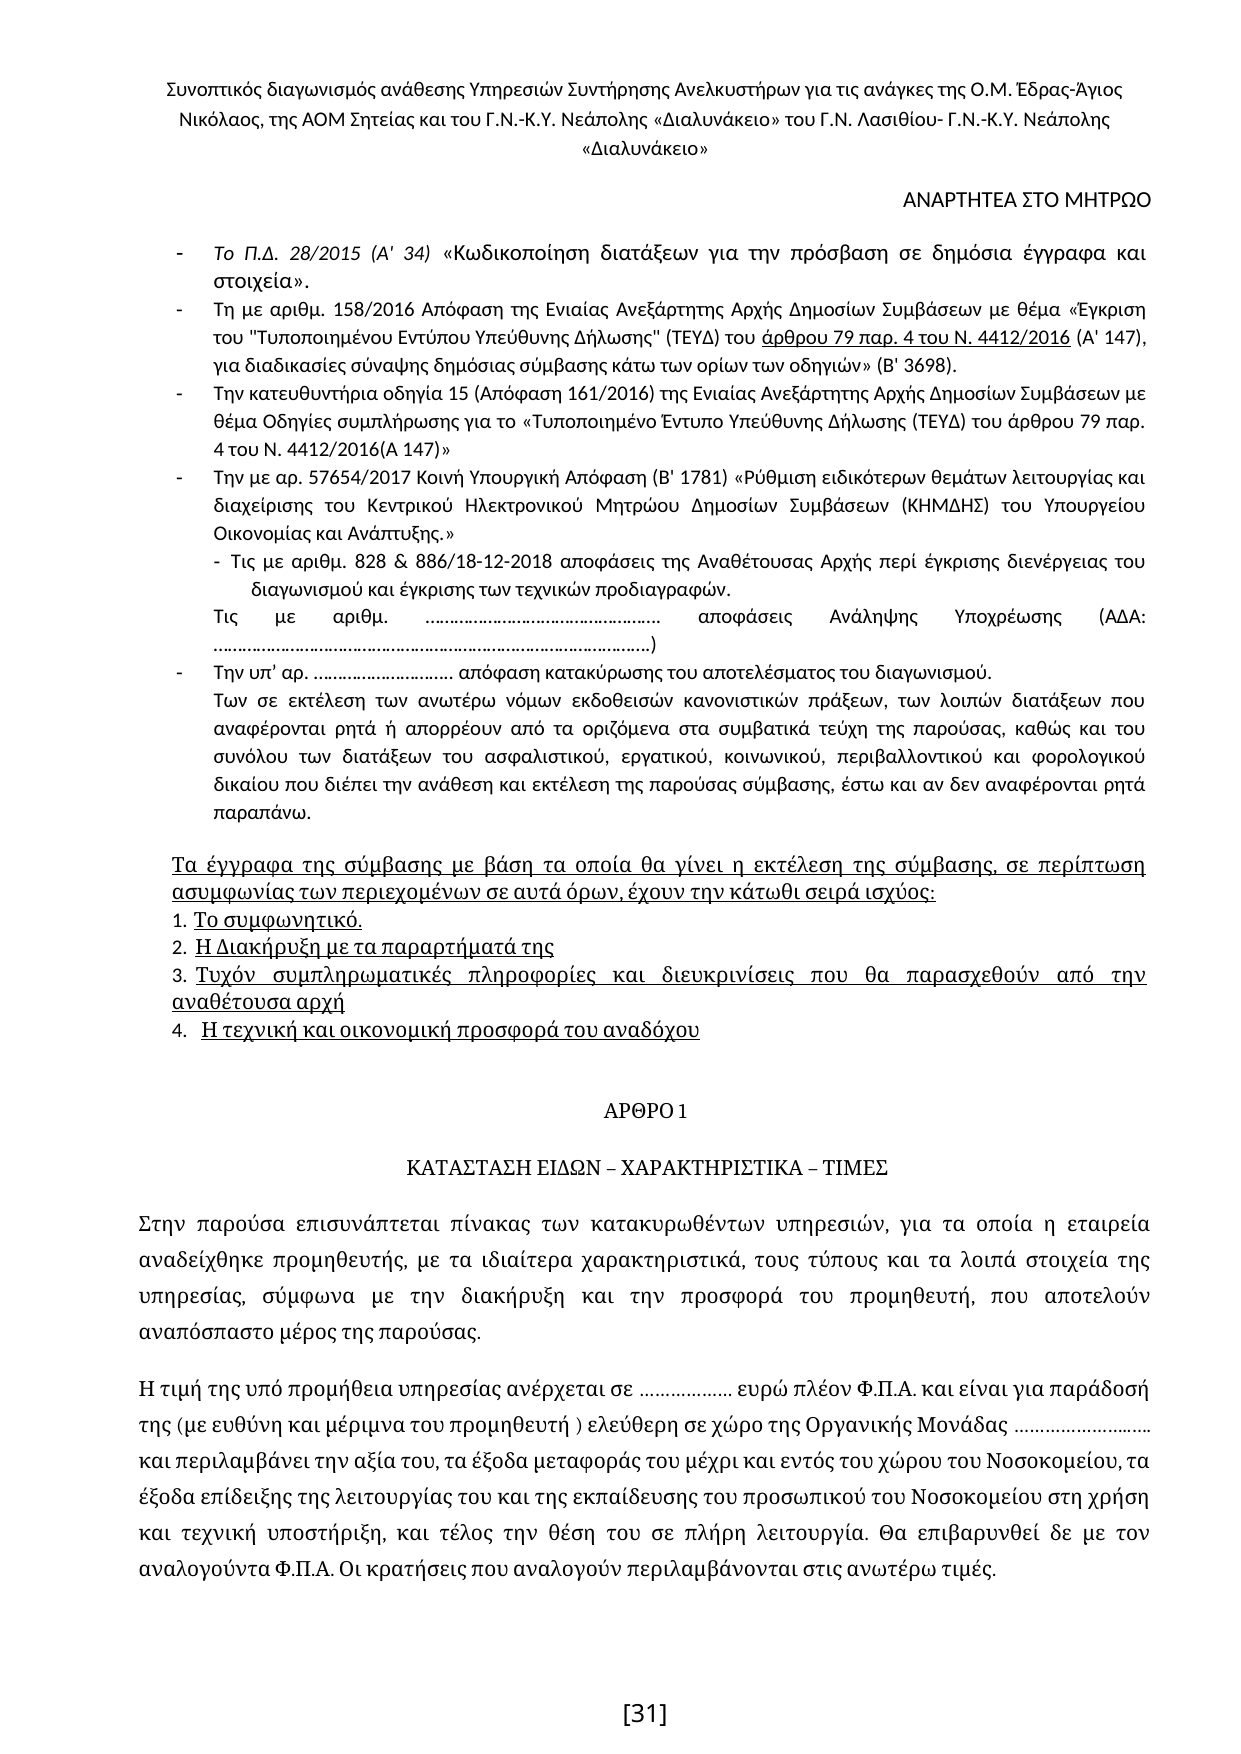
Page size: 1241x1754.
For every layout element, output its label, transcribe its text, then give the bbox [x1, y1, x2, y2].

text Των σε εκτέλεση των ανωτέρω νόμων εκδοθεισών κανονιστικών πράξεων, των λοιπών διατάξεων που αναφέρονται ρητά ή απορρέουν από τα οριζόμενα στα συμβατικά τεύχη της παρούσας, καθώς και του συνόλου των διατάξεων του ασφαλιστικού, εργατικού, κοινωνικού, περιβαλλοντικού και φορολογικού δικαίου που διέπει την ανάθεση και εκτέλεση της παρούσας σύμβασης, έστω και αν δεν αναφέρονται ρητά παραπάνω. [213, 685, 1147, 825]
text Τις με αριθμ. …………………………………………. αποφάσεις Ανάληψης Υποχρέωσης (ΑΔΑ: ……………………………………………………………………………….) [213, 602, 1147, 657]
list Η τεχνική και οικονομική προσφορά του αναδόχου [172, 1015, 1151, 1043]
text Τα έγγραφα της σύμβασης με βάση τα οποία θα γίνει η εκτέλεση της σύμβασης, σε περίπτωση ασυμφωνίας των περιεχομένων σε αυτά όρων, έχουν την κάτωθι σειρά ισχύος: [172, 850, 1147, 905]
list Την υπ’ αρ. ……………………….. απόφαση κατακύρωσης του αποτελέσματος του διαγωνισμού. [213, 657, 1147, 685]
list Το Π.Δ. 28/2015 (Α' 34) «Κωδικοποίηση διατάξεων για την πρόσβαση σε δημόσια έγγραφα και στοιχεία». [176, 238, 1147, 294]
text ΑΡΘΡΟ 1 [138, 1099, 1151, 1123]
list Την με αρ. 57654/2017 Κοινή Υπουργική Απόφαση (Β' 1781) «Ρύθμιση ειδικότερων θεμάτων λειτουργίας και διαχείρισης του Κεντρικού Ηλεκτρονικού Μητρώου Δημοσίων Συμβάσεων (ΚΗΜΔΗΣ) του Υπουργείου Οικονομίας και Ανάπτυξης.» [176, 462, 1147, 546]
text Στην παρούσα επισυνάπτεται πίνακας των κατακυρωθέντων υπηρεσιών, για τα οποία η εταιρεία αναδείχθηκε προμηθευτής, με τα ιδιαίτερα χαρακτηριστικά, τους τύπους και τα λοιπά στοιχεία της υπηρεσίας, σύμφωνα με την διακήρυξη και την προσφορά του προμηθευτή, που αποτελούν αναπόσπαστο μέρος της παρούσας. [138, 1213, 1151, 1345]
list Το συμφωνητικό. [172, 905, 1151, 933]
list Τις με αριθμ. 828 & 886/18-12-2018 αποφάσεις της Αναθέτουσας Αρχής περί έγκρισης διενέργειας του διαγωνισμού και έγκρισης των τεχνικών προδιαγραφών. [213, 546, 1147, 602]
list Η Διακήρυξη με τα παραρτήματά της [172, 933, 1151, 960]
text Η τιμή της υπό προμήθεια υπηρεσίας ανέρχεται σε ……………… ευρώ πλέον Φ.Π.Α. και είναι για παράδοσή της (με ευθύνη και μέριμνα του προμηθευτή ) ελεύθερη σε χώρο της Οργανικής Μονάδας …………………..…. και περιλαμβάνει την αξία του, τα έξοδα μεταφοράς του μέχρι και εντός του χώρου του Νοσοκομείου, τα έξοδα επίδειξης της λειτουργίας του και της εκπαίδευσης του προσωπικού του Νοσοκομείου στη χρήση και τεχνική υποστήριξη, και τέλος την θέση του σε πλήρη λειτουργία. Θα επιβαρυνθεί δε με τον αναλογούντα Φ.Π.Α. Οι κρατήσεις που αναλογούν περιλαμβάνονται στις ανωτέρω τιμές. [138, 1377, 1151, 1581]
list Τη με αριθμ. 158/2016 Απόφαση της Ενιαίας Ανεξάρτητης Αρχής Δημοσίων Συμβάσεων με θέμα «Έγκριση του "Τυποποιημένου Εντύπου Υπεύθυνης Δήλωσης" (ΤΕΥΔ) του άρθρου 79 παρ. 4 του Ν. 4412/2016 (Α' 147), για διαδικασίες σύναψης δημόσιας σύμβασης κάτω των ορίων των οδηγιών» (Β' 3698). [176, 294, 1147, 378]
list Την κατευθυντήρια οδηγία 15 (Απόφαση 161/2016) της Ενιαίας Ανεξάρτητης Αρχής Δημοσίων Συμβάσεων με θέμα Οδηγίες συμπλήρωσης για το «Τυποποιημένο Έντυπο Υπεύθυνης Δήλωσης (ΤΕΥΔ) του άρθρου 79 παρ. 4 του Ν. 4412/2016(Α 147)» [176, 378, 1147, 462]
text ΚΑΤΑΣΤΑΣΗ ΕΙΔΩΝ – ΧΑΡΑΚΤΗΡΙΣΤΙΚΑ – ΤΙΜΕΣ [138, 1156, 1151, 1180]
list Τυχόν συμπληρωματικές πληροφορίες και διευκρινίσεις που θα παρασχεθούν από την αναθέτουσα αρχή [172, 960, 1147, 1015]
